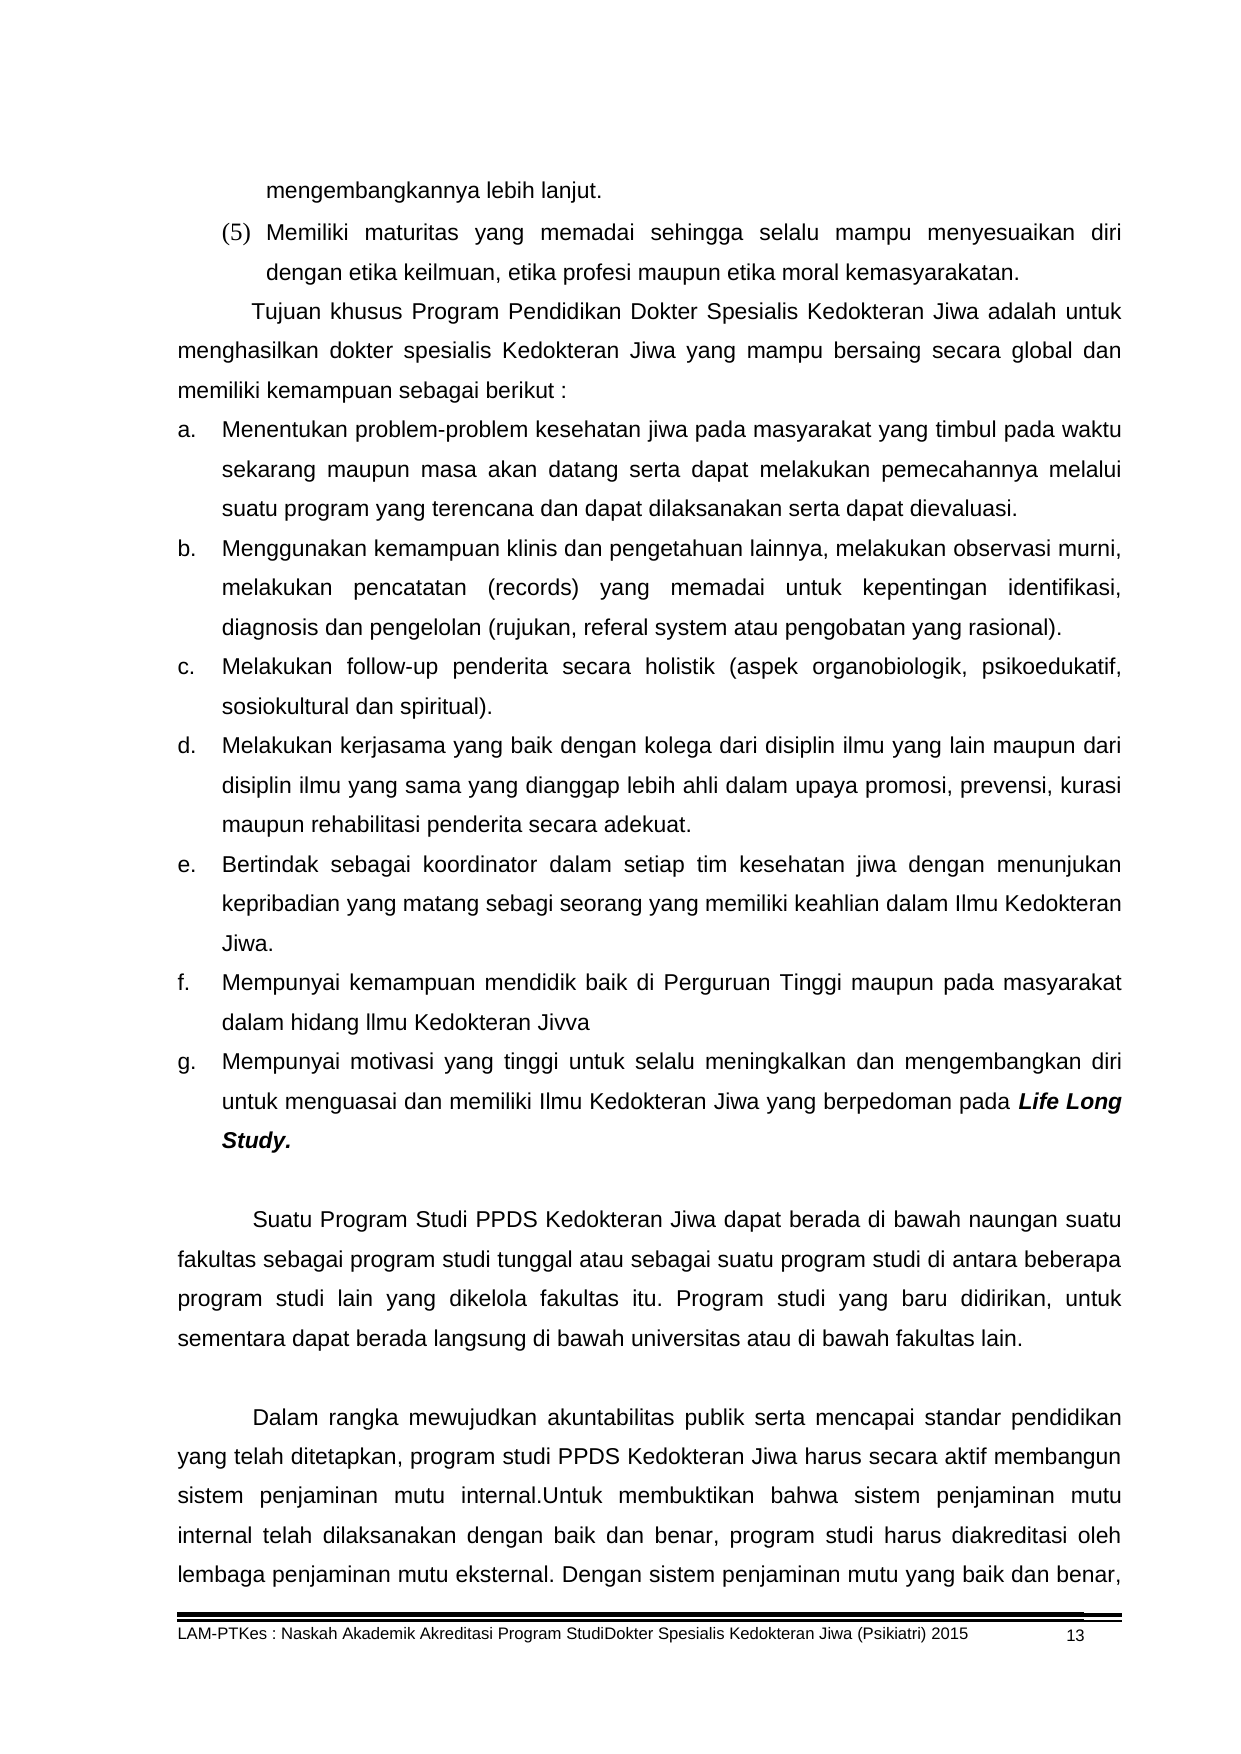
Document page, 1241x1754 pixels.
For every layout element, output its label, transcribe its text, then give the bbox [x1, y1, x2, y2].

list Memiliki maturitas yang memadai sehingga selalu mampu menyesuaikan diri dengan etika keilmuan, etika profesi maupun etika moral kemasyarakatan. [222, 217, 1122, 285]
list Bertindak sebagai koordinator dalam setiap tim kesehatan jiwa dengan menunjukan kepribadian yang matang sebagi seorang yang memiliki keahlian dalam Ilmu Kedokteran Jiwa. [177, 851, 1122, 956]
list Melakukan kerjasama yang baik dengan kolega dari disiplin ilmu yang lain maupun dari disiplin ilmu yang sama yang dianggap lebih ahli dalam upaya promosi, prevensi, kurasi maupun rehabilitasi penderita secara adekuat. [177, 732, 1122, 838]
list Menggunakan kemampuan klinis dan pengetahuan lainnya, melakukan observasi murni, melakukan pencatatan (records) yang memadai untuk kepentingan identifikasi, diagnosis dan pengelolan (rujukan, referal system atau pengobatan yang rasional). [177, 535, 1122, 640]
text Tujuan khusus Program Pendidikan Dokter Spesialis Kedokteran Jiwa adalah untuk menghasilkan dokter spesialis Kedokteran Jiwa yang mampu bersaing secara global dan memiliki kemampuan sebagai berikut : [177, 298, 1122, 403]
list Mempunyai kemampuan mendidik baik di Perguruan Tinggi maupun pada masyarakat dalam hidang llmu Kedokteran Jivva [177, 969, 1122, 1035]
list Mempunyai motivasi yang tinggi untuk selalu meningkalkan dan mengembangkan diri untuk menguasai dan memiliki Ilmu Kedokteran Jiwa yang berpedoman pada Life Long Study. [177, 1048, 1122, 1153]
list Melakukan follow-up penderita secara holistik (aspek organobiologik, psikoedukatif, sosiokultural dan spiritual). [177, 653, 1122, 719]
text Suatu Program Studi PPDS Kedokteran Jiwa dapat berada di bawah naungan suatu fakultas sebagai program studi tunggal atau sebagai suatu program studi di antara beberapa program studi lain yang dikelola fakultas itu. Program studi yang baru didirikan, untuk sementara dapat berada langsung di bawah universitas atau di bawah fakultas lain. [177, 1206, 1122, 1351]
list Menentukan problem-problem kesehatan jiwa pada masyarakat yang timbul pada waktu sekarang maupun masa akan datang serta dapat melakukan pemecahannya melalui suatu program yang terencana dan dapat dilaksanakan serta dapat dievaluasi. [177, 416, 1122, 522]
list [222, 177, 1122, 203]
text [177, 1403, 1122, 1588]
